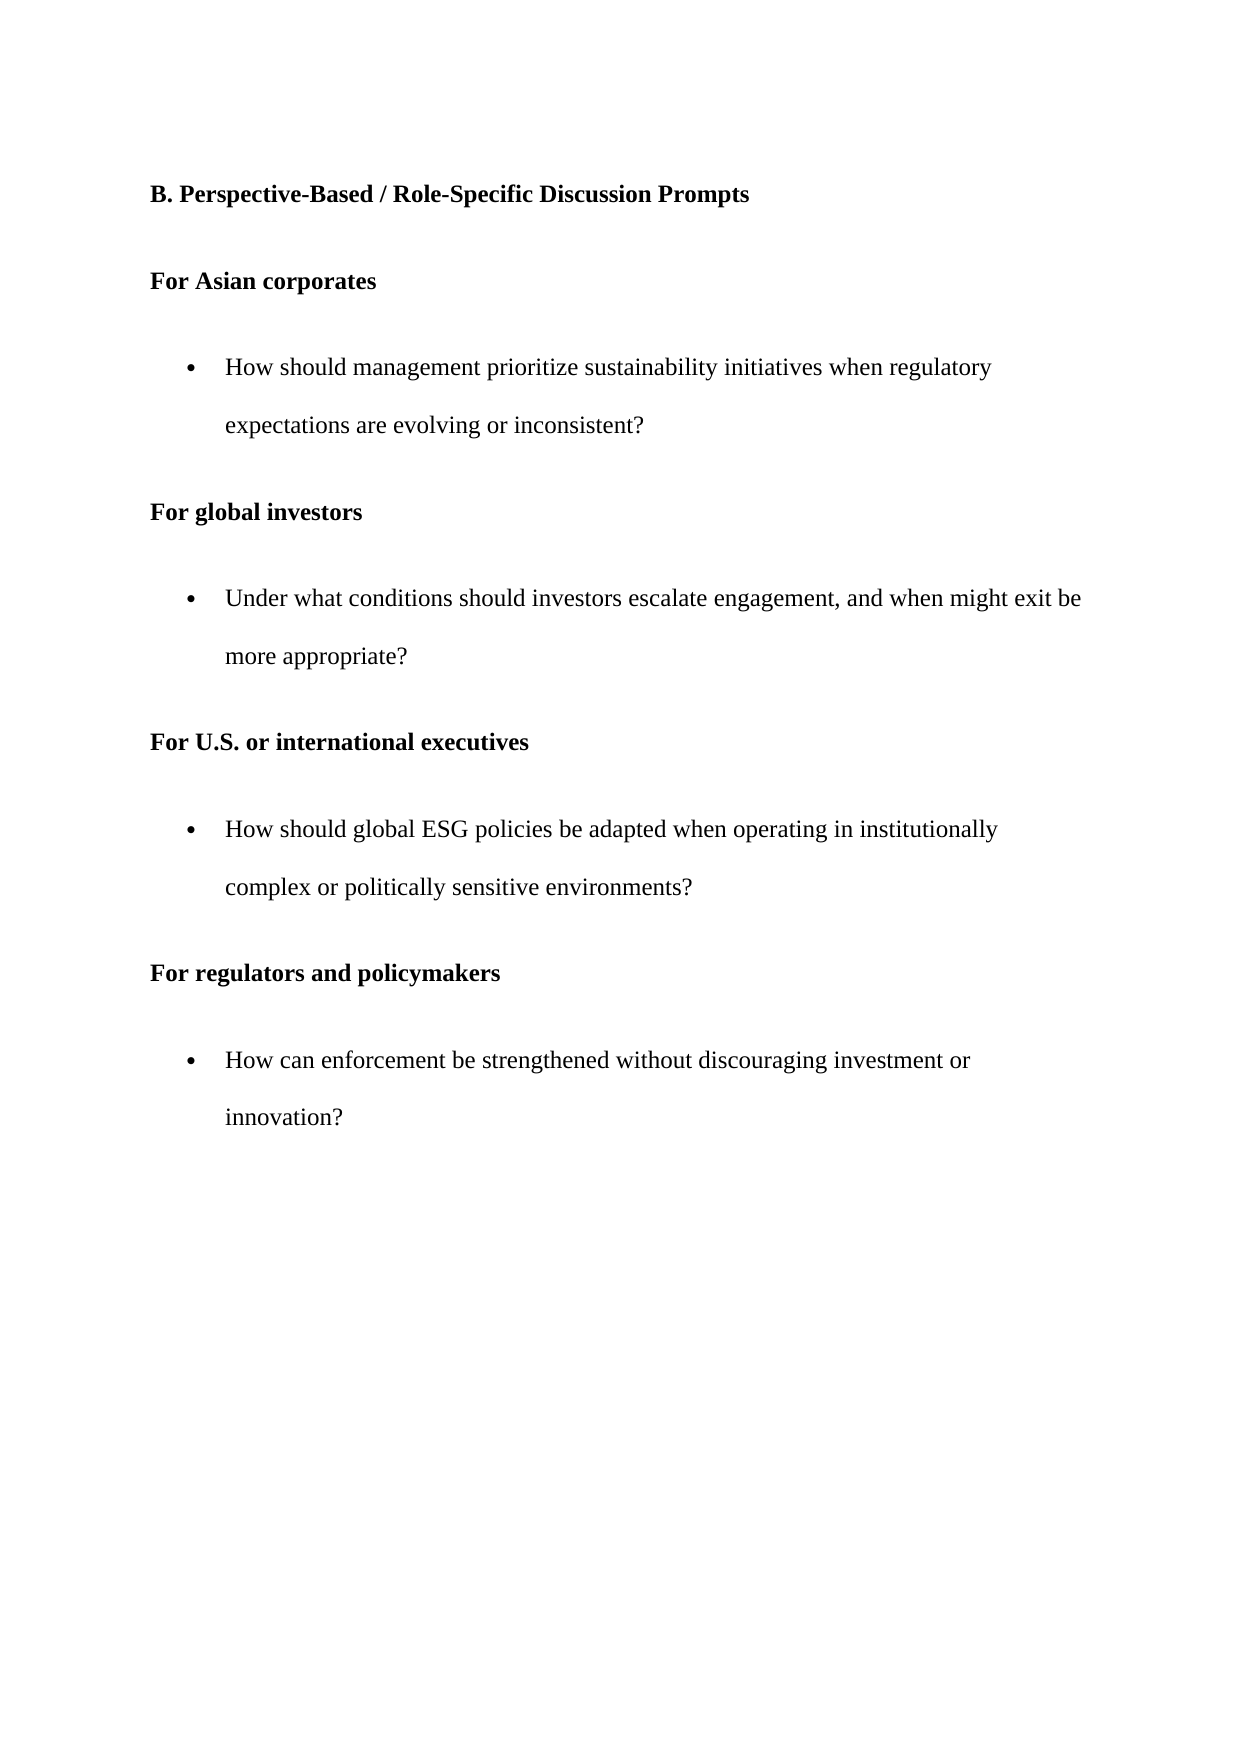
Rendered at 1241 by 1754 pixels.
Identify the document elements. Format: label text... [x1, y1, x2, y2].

text For regulators and policymakers [150, 958, 1090, 987]
list How should global ESG policies be adapted when operating in institutionally complex or politically sensitive environments? [187, 814, 1090, 900]
text For Asian corporates [150, 266, 1090, 294]
text B. Perspective-Based / Role-Specific Discussion Prompts [150, 179, 1090, 208]
list Under what conditions should investors escalate engagement, and when might exit be more appropriate? [187, 583, 1090, 669]
list How should management prioritize sustainability initiatives when regulatory expectations are evolving or inconsistent? [187, 352, 1090, 439]
text For global investors [150, 497, 1090, 525]
text For U.S. or international executives [150, 727, 1090, 756]
list How can enforcement be strengthened without discouraging investment or innovation? [187, 1045, 1090, 1131]
